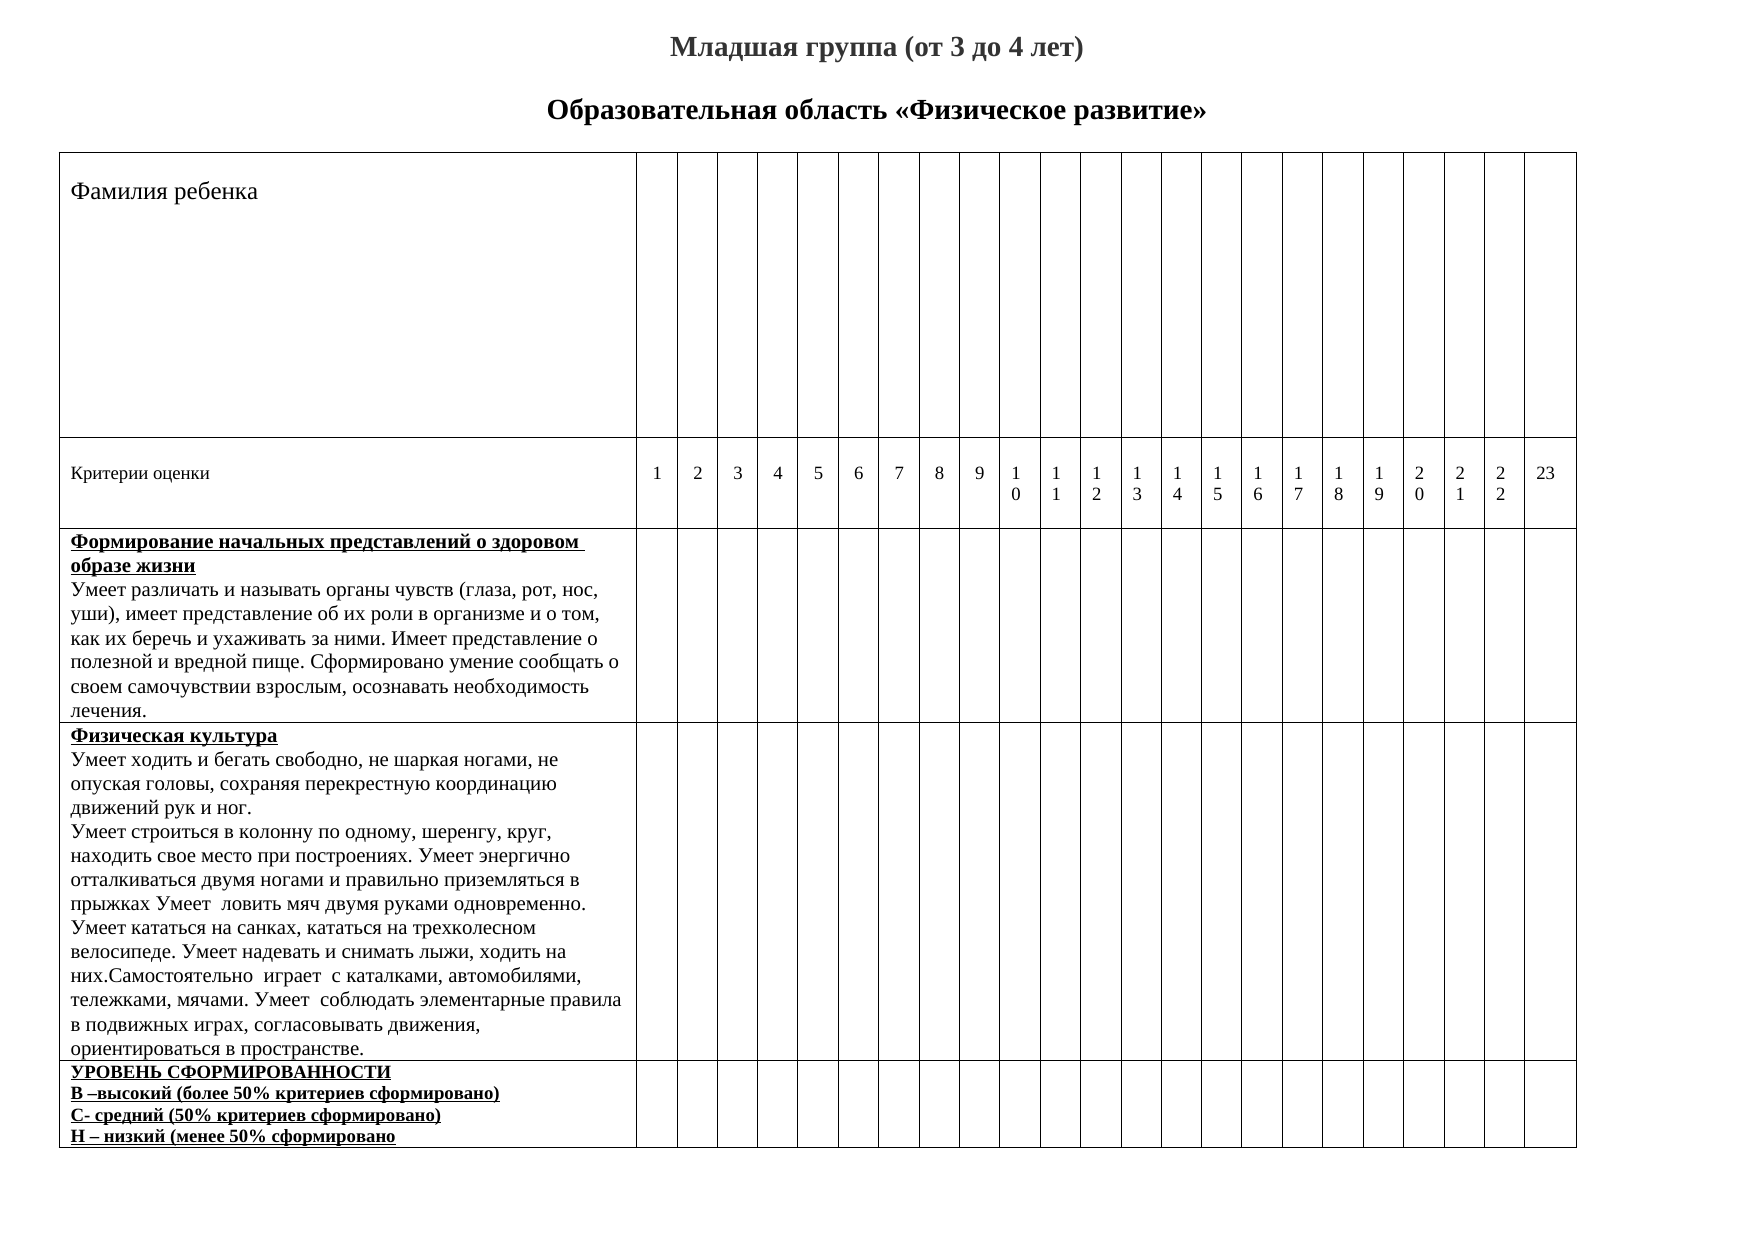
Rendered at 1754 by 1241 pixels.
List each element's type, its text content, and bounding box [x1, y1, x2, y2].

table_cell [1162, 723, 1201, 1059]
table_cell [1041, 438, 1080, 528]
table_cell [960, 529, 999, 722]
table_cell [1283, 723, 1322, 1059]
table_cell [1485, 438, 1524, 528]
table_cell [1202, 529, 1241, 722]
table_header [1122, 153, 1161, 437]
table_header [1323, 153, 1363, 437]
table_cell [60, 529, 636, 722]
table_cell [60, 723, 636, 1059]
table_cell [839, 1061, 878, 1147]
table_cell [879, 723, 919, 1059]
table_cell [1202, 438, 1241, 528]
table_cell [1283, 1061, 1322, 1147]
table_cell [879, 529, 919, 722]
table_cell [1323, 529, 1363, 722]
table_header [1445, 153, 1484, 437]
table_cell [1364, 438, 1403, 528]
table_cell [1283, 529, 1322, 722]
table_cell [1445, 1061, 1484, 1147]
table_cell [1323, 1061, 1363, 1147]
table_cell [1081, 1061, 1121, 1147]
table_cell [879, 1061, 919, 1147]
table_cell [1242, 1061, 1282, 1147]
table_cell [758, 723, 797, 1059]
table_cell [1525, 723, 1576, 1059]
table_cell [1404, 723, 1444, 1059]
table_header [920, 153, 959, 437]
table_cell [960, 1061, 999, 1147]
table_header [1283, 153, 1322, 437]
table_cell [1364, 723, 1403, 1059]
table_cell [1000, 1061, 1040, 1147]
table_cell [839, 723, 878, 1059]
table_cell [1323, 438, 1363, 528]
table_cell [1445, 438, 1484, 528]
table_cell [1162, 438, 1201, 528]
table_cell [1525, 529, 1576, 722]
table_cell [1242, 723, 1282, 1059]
text Младшая группа (от 3 до 4 лет) [118, 29, 1636, 63]
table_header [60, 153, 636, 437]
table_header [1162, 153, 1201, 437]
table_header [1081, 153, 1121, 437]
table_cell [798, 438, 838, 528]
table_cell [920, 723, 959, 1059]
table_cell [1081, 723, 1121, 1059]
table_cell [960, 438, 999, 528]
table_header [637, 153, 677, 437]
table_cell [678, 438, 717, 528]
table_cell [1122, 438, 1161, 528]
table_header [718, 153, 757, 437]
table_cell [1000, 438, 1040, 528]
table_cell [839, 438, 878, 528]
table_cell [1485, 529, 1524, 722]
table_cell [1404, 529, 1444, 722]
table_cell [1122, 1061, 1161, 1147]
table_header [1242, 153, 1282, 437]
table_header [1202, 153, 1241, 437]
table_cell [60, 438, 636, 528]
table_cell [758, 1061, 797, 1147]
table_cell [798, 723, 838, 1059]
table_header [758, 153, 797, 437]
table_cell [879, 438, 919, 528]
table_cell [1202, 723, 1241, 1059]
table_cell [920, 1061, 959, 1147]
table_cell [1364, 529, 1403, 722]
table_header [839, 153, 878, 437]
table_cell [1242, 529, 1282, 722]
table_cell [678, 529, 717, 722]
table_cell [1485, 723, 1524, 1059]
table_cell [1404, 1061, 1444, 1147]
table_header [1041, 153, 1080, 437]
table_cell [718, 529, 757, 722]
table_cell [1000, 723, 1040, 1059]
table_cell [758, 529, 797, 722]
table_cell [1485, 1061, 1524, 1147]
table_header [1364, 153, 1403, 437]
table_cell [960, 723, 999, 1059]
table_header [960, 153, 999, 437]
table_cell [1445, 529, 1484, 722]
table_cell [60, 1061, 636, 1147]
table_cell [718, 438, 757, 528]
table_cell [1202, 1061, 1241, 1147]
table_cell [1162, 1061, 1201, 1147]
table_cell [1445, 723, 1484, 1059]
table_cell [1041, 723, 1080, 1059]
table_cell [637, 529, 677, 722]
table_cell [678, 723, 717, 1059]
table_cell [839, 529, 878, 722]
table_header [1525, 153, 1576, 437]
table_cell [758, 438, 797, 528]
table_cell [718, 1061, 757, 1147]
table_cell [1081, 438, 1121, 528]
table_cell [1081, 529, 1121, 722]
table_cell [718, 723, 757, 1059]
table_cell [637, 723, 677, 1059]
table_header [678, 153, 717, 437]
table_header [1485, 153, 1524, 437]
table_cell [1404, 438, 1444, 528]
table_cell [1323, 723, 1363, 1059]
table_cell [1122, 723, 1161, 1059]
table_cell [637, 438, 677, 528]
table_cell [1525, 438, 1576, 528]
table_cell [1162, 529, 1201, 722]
text Образовательная область «Физическое развитие» [118, 92, 1636, 126]
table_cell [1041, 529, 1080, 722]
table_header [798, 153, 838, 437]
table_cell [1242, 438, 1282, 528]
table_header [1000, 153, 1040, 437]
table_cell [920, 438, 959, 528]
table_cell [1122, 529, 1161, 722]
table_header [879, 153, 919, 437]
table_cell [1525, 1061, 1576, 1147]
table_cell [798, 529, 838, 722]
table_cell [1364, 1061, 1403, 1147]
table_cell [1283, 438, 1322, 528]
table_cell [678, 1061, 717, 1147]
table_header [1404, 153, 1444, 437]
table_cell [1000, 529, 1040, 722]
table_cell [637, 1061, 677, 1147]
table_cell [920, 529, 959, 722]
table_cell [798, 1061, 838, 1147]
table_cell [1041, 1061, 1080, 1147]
